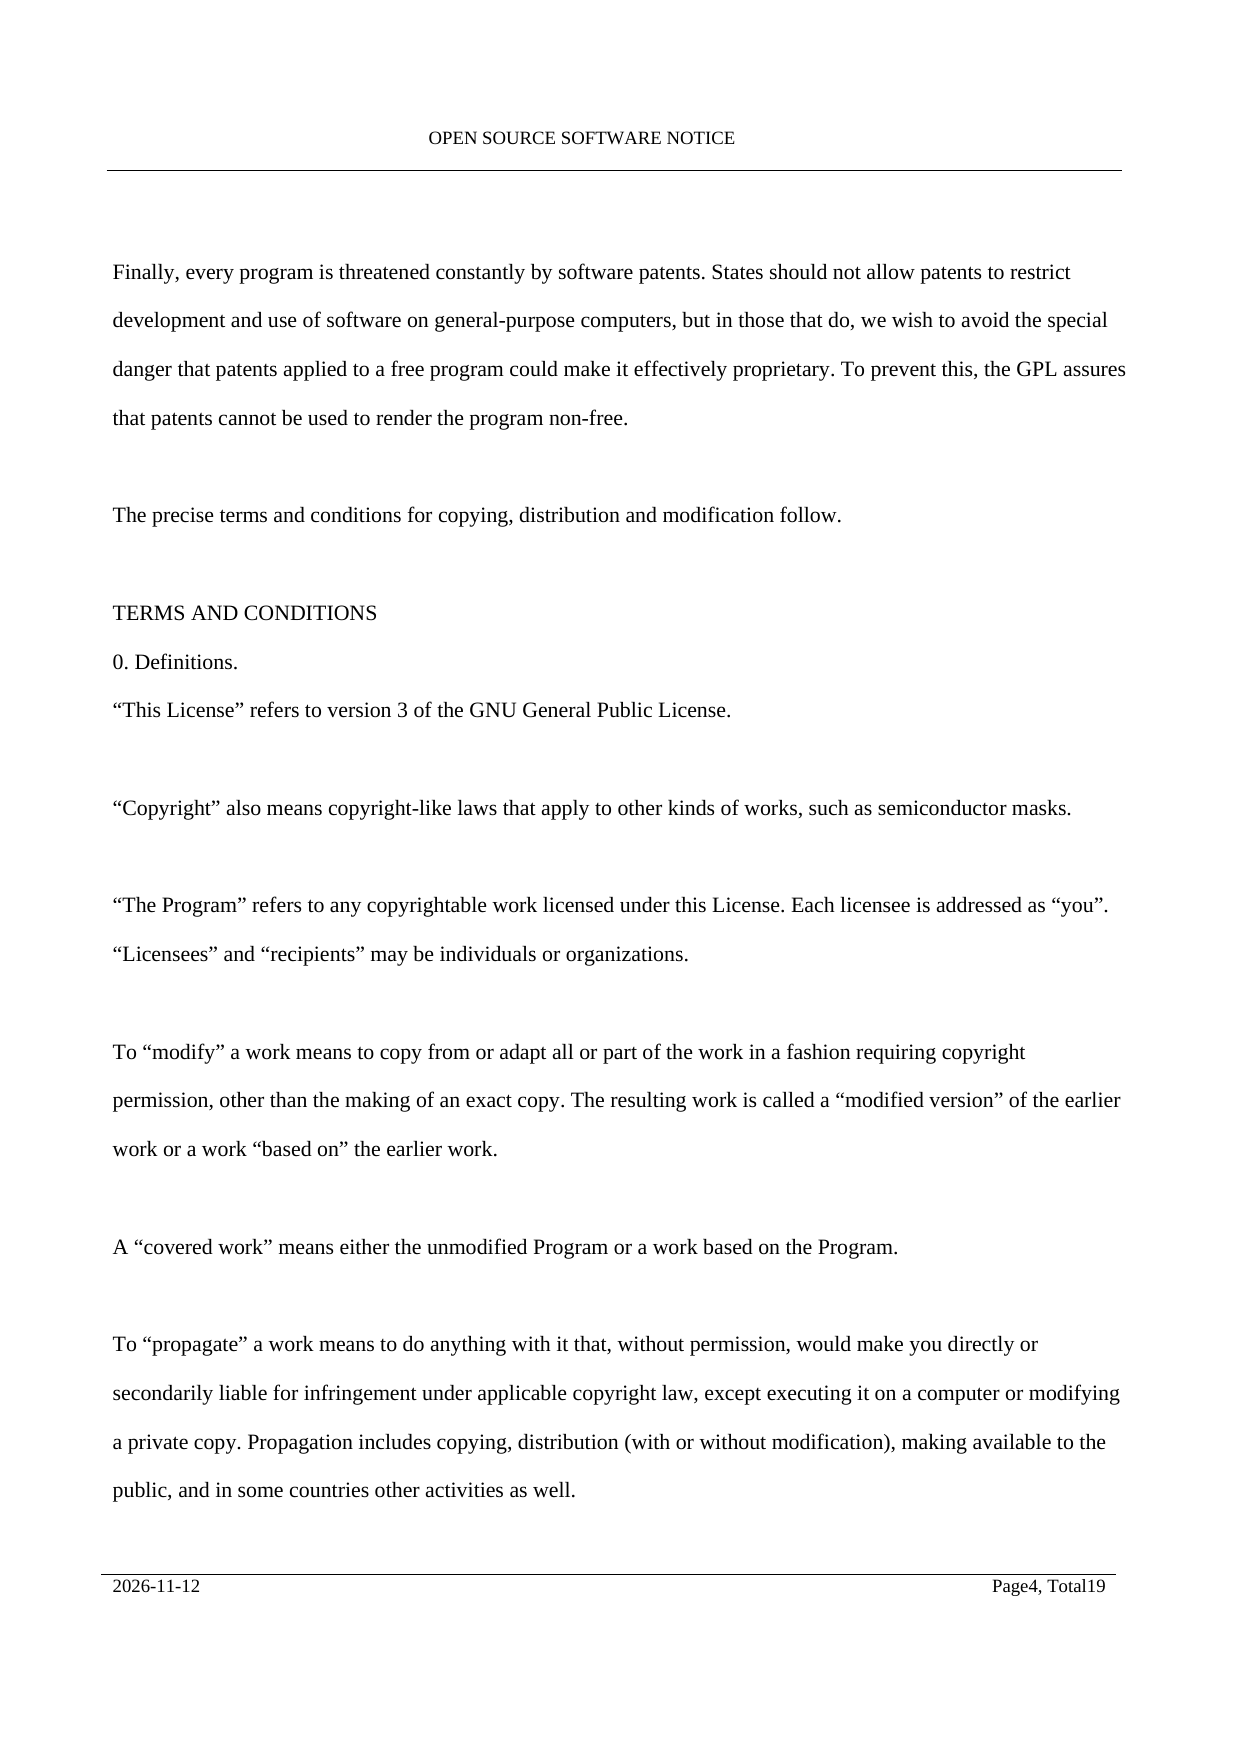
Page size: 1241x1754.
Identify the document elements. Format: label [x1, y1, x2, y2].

text [112, 206, 1128, 1506]
